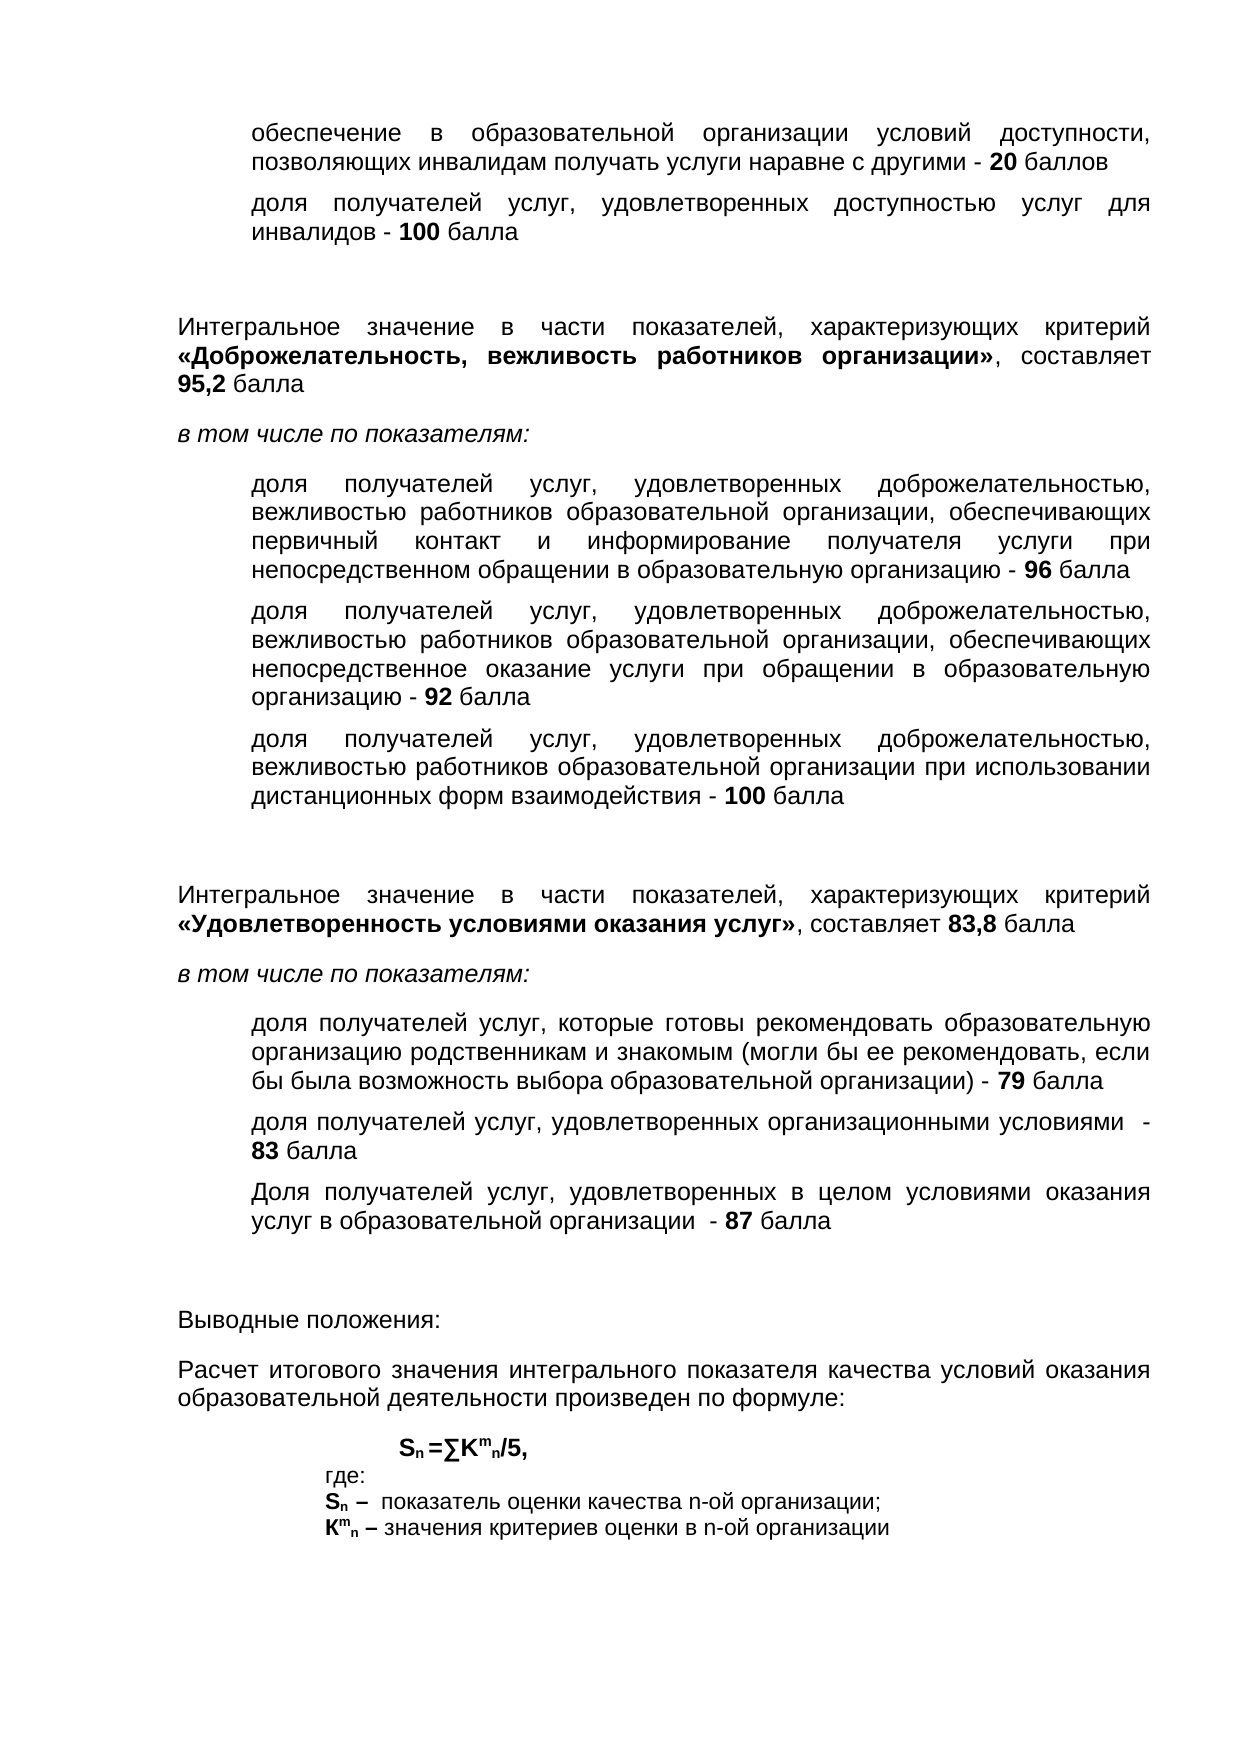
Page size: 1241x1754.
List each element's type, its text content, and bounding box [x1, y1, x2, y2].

text Интегральное значение в части показателей, характеризующих критерий «Удовлетворенность условиями оказания услуг», составляет 83,8 балла [177, 880, 1152, 938]
text доля получателей услуг, удовлетворенных доброжелательностью, вежливостью работников образовательной организации, обеспечивающих первичный контакт и информирование получателя услуги при непосредственном обращении в образовательную организацию - 96 балла [251, 468, 1152, 583]
text доля получателей услуг, удовлетворенных организационными условиями - 83 балла [251, 1107, 1152, 1164]
text Sn – показатель оценки качества n-ой организации; [325, 1488, 1152, 1514]
text Интегральное значение в части показателей, характеризующих критерий «Доброжелательность, вежливость работников организации», составляет 95,2 балла [177, 312, 1152, 398]
text доля получателей услуг, удовлетворенных доброжелательностью, вежливостью работников образовательной организации при использовании дистанционных форм взаимодействия - 100 балла [251, 723, 1152, 810]
text Sn =∑Kmn/5, [398, 1433, 1152, 1462]
text Кmn – значения критериев оценки в n-ой организации [325, 1514, 1152, 1541]
text в том числе по показателям: [177, 959, 1152, 987]
text в том числе по показателям: [177, 419, 1152, 448]
text Выводные положения: [177, 1305, 1152, 1334]
text где: [325, 1462, 1152, 1488]
text Доля получателей услуг, удовлетворенных в целом условиями оказания услуг в образовательной организации - 87 балла [251, 1177, 1152, 1234]
text обеспечение в образовательной организации условий доступности, позволяющих инвалидам получать услуги наравне с другими - 20 баллов [251, 118, 1152, 176]
text доля получателей услуг, удовлетворенных доброжелательностью, вежливостью работников образовательной организации, обеспечивающих непосредственное оказание услуги при обращении в образовательную организацию - 92 балла [251, 596, 1152, 711]
text доля получателей услуг, которые готовы рекомендовать образовательную организацию родственникам и знакомым (могли бы ее рекомендовать, если бы была возможность выбора образовательной организации) - 79 балла [251, 1008, 1152, 1094]
text Расчет итогового значения интегрального показателя качества условий оказания образовательной деятельности произведен по формуле: [177, 1354, 1152, 1412]
text доля получателей услуг, удовлетворенных доступностью услуг для инвалидов - 100 балла [251, 188, 1152, 246]
